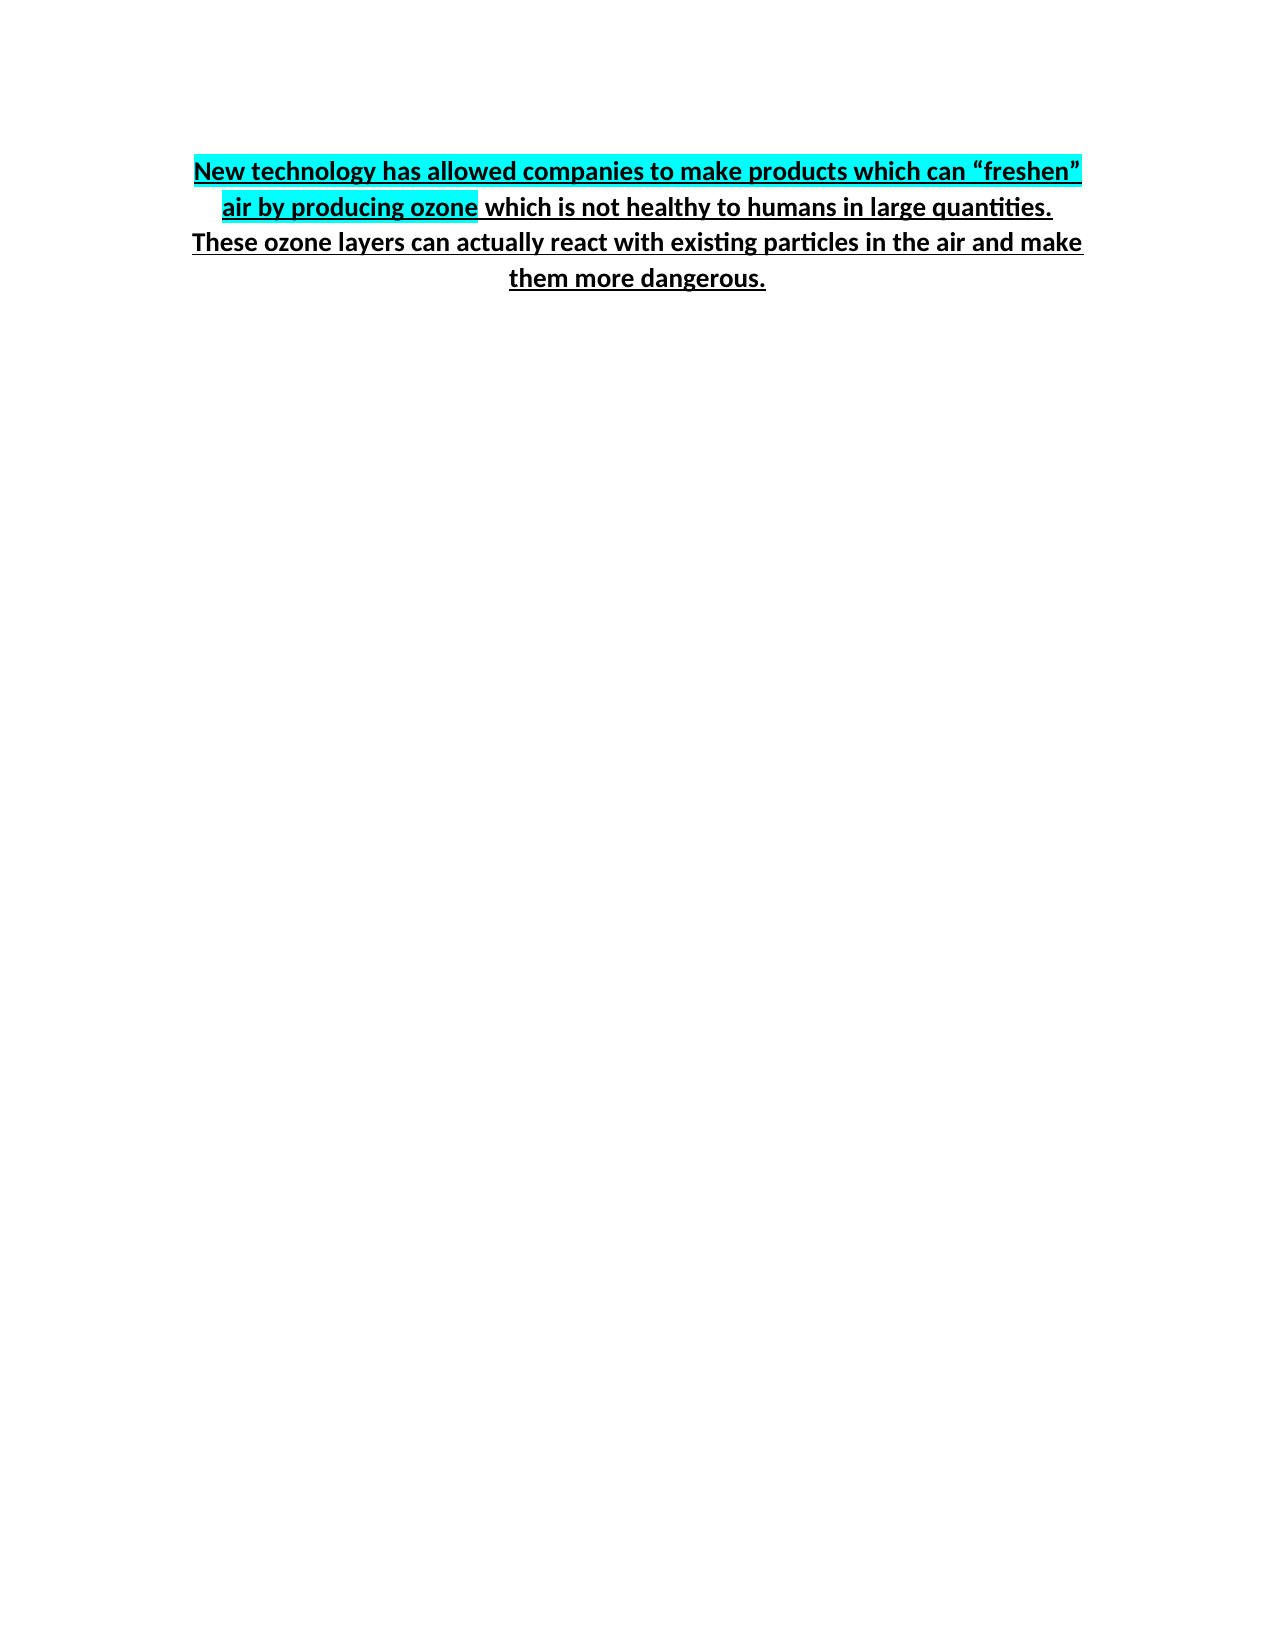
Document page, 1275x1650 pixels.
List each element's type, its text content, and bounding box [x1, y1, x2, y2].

subtitle New technology has allowed companies to make products which can “freshen” air by producing ozone which is not healthy to humans in large quantities. These ozone layers can actually react with existing particles in the air and make them more dangerous. [187, 154, 1087, 294]
